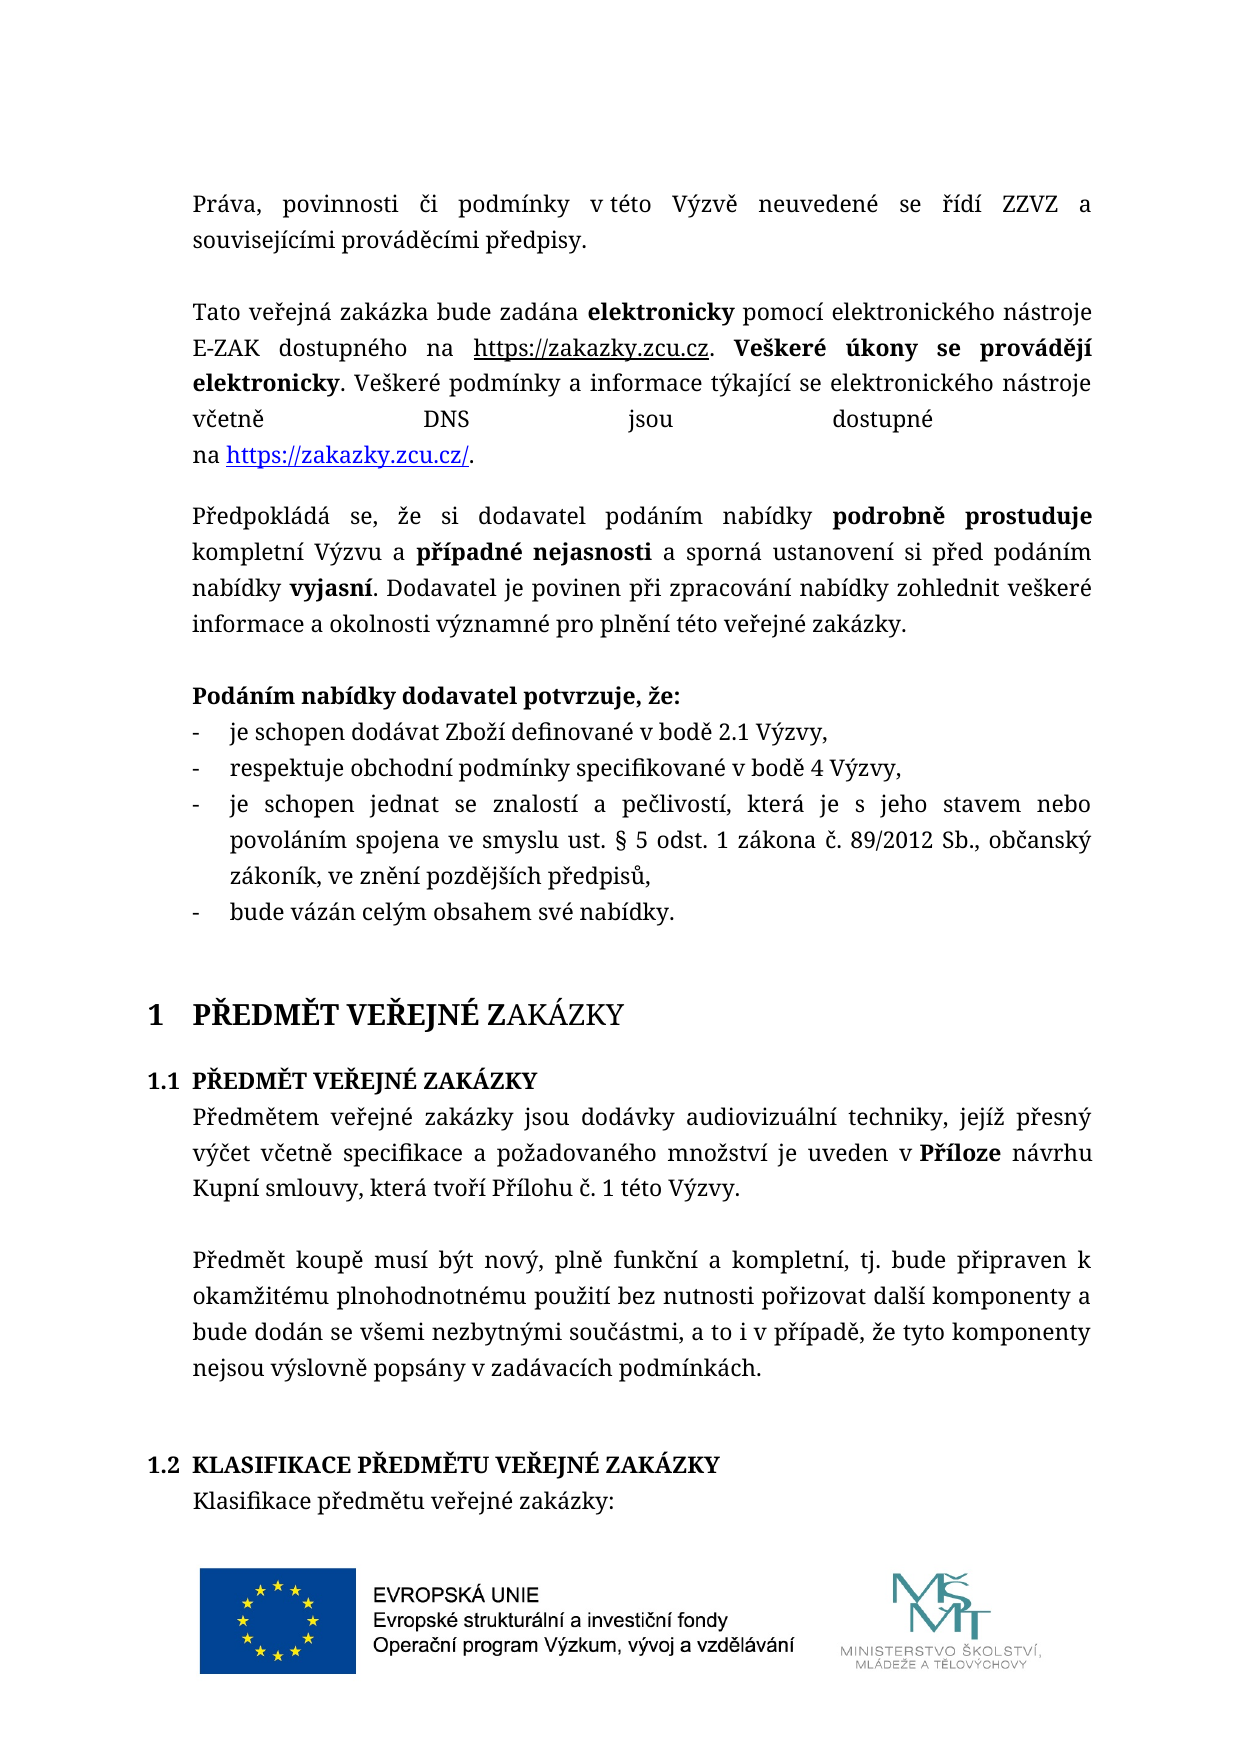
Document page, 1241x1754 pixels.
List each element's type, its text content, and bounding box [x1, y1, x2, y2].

text Tato veřejná zakázka bude zadána elektronicky pomocí elektronického nástroje E-ZAK dostupného na https://zakazky.zcu.cz. Veškeré úkony se provádějí elektronicky. Veškeré podmínky a informace týkající se elektronického nástroje včetně DNS jsou dostupné na https://zakazky.zcu.cz/. [192, 296, 1093, 471]
picture [147, 1516, 1093, 1726]
list je schopen jednat se znalostí a pečlivostí, která je s jeho stavem nebo povoláním spojena ve smyslu ust. § 5 odst. 1 zákona č. 89/2012 Sb., občanský zákoník, ve znění pozdějších předpisů, [192, 788, 1093, 891]
list respektuje obchodní podmínky specifikované v bodě 4 Výzvy, [192, 752, 1093, 783]
list je schopen dodávat Zboží definované v bodě 2.1 Výzvy, [192, 716, 1093, 747]
text Předmětem veřejné zakázky jsou dodávky audiovizuální techniky, jejíž přesný výčet včetně specifikace a požadovaného množství je uveden v Příloze návrhu Kupní smlouvy, která tvoří Přílohu č. 1 této Výzvy. [192, 1101, 1093, 1204]
list bude vázán celým obsahem své nabídky. [192, 896, 1093, 927]
subtitle PŘEDMĚT VEŘEJNÉ ZAKÁZKY [147, 1064, 1093, 1096]
text Klasifikace předmětu veřejné zakázky: [193, 1485, 1093, 1516]
subtitle KLASIFIKACE PŘEDMĚTU VEŘEJNÉ ZAKÁZKY [147, 1449, 1093, 1480]
text Podáním nabídky dodavatel potvrzuje, že: [192, 680, 1093, 711]
text Předpokládá se, že si dodavatel podáním nabídky podrobně prostuduje kompletní Výzvu a případné nejasnosti a sporná ustanovení si před podáním nabídky vyjasní. Dodavatel je povinen při zpracování nabídky zohlednit veškeré informace a okolnosti významné pro plnění této veřejné zakázky. [192, 500, 1093, 639]
subtitle PŘEDMĚT VEŘEJNÉ ZAKÁZKY [148, 994, 1093, 1034]
text Předmět koupě musí být nový, plně funkční a kompletní, tj. bude připraven k okamžitému plnohodnotnému použití bez nutnosti pořizovat další komponenty a bude dodán se všemi nezbytnými součástmi, a to i v případě, že tyto komponenty nejsou výslovně popsány v zadávacích podmínkách. [192, 1244, 1093, 1383]
text Práva, povinnosti či podmínky v této Výzvě neuvedené se řídí ZZVZ a souvisejícími prováděcími předpisy. [192, 188, 1093, 255]
